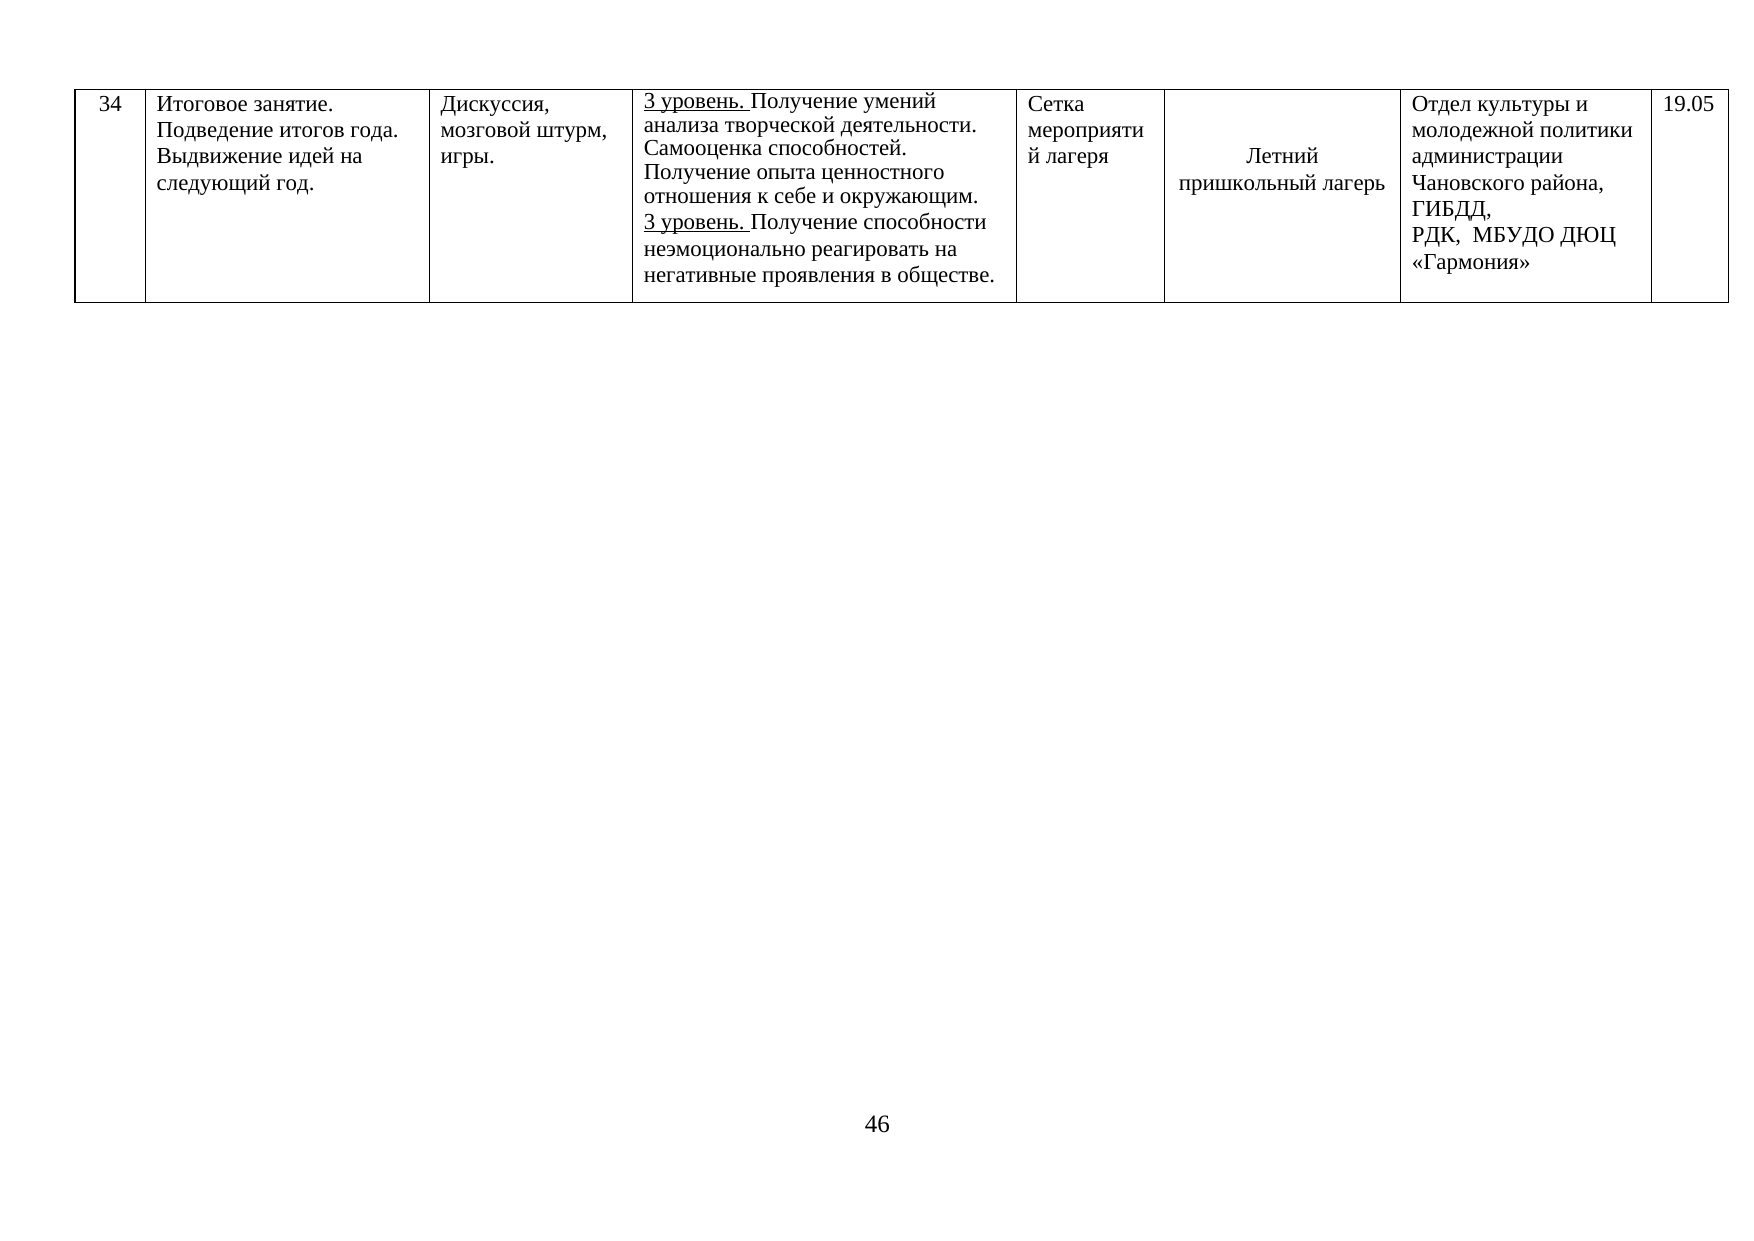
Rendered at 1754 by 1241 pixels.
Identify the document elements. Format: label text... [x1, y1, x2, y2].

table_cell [1165, 90, 1400, 302]
table_cell Сетка мероприятий лагеря [1017, 90, 1164, 302]
table_cell Дискуссия, мозговой штурм, игры. [430, 90, 632, 302]
table_cell 34 [76, 90, 145, 302]
table_cell 3 уровень. Получение умений анализа творческой деятельности. Самооценка способностей. Получение опыта ценностного отношения к себе и окружающим. 3 уровень. Получение способности неэмоционально реагировать на негативные проявления в обществе. [633, 90, 1016, 302]
table_cell Отдел культуры и молодежной политики администрации Чановского района, ГИБДД, РДК, МБУДО ДЮЦ «Гармония» [1401, 90, 1651, 302]
table_cell 19.05 [1652, 90, 1728, 302]
table_cell Итоговое занятие. Подведение итогов года. Выдвижение идей на следующий год. [146, 90, 429, 302]
